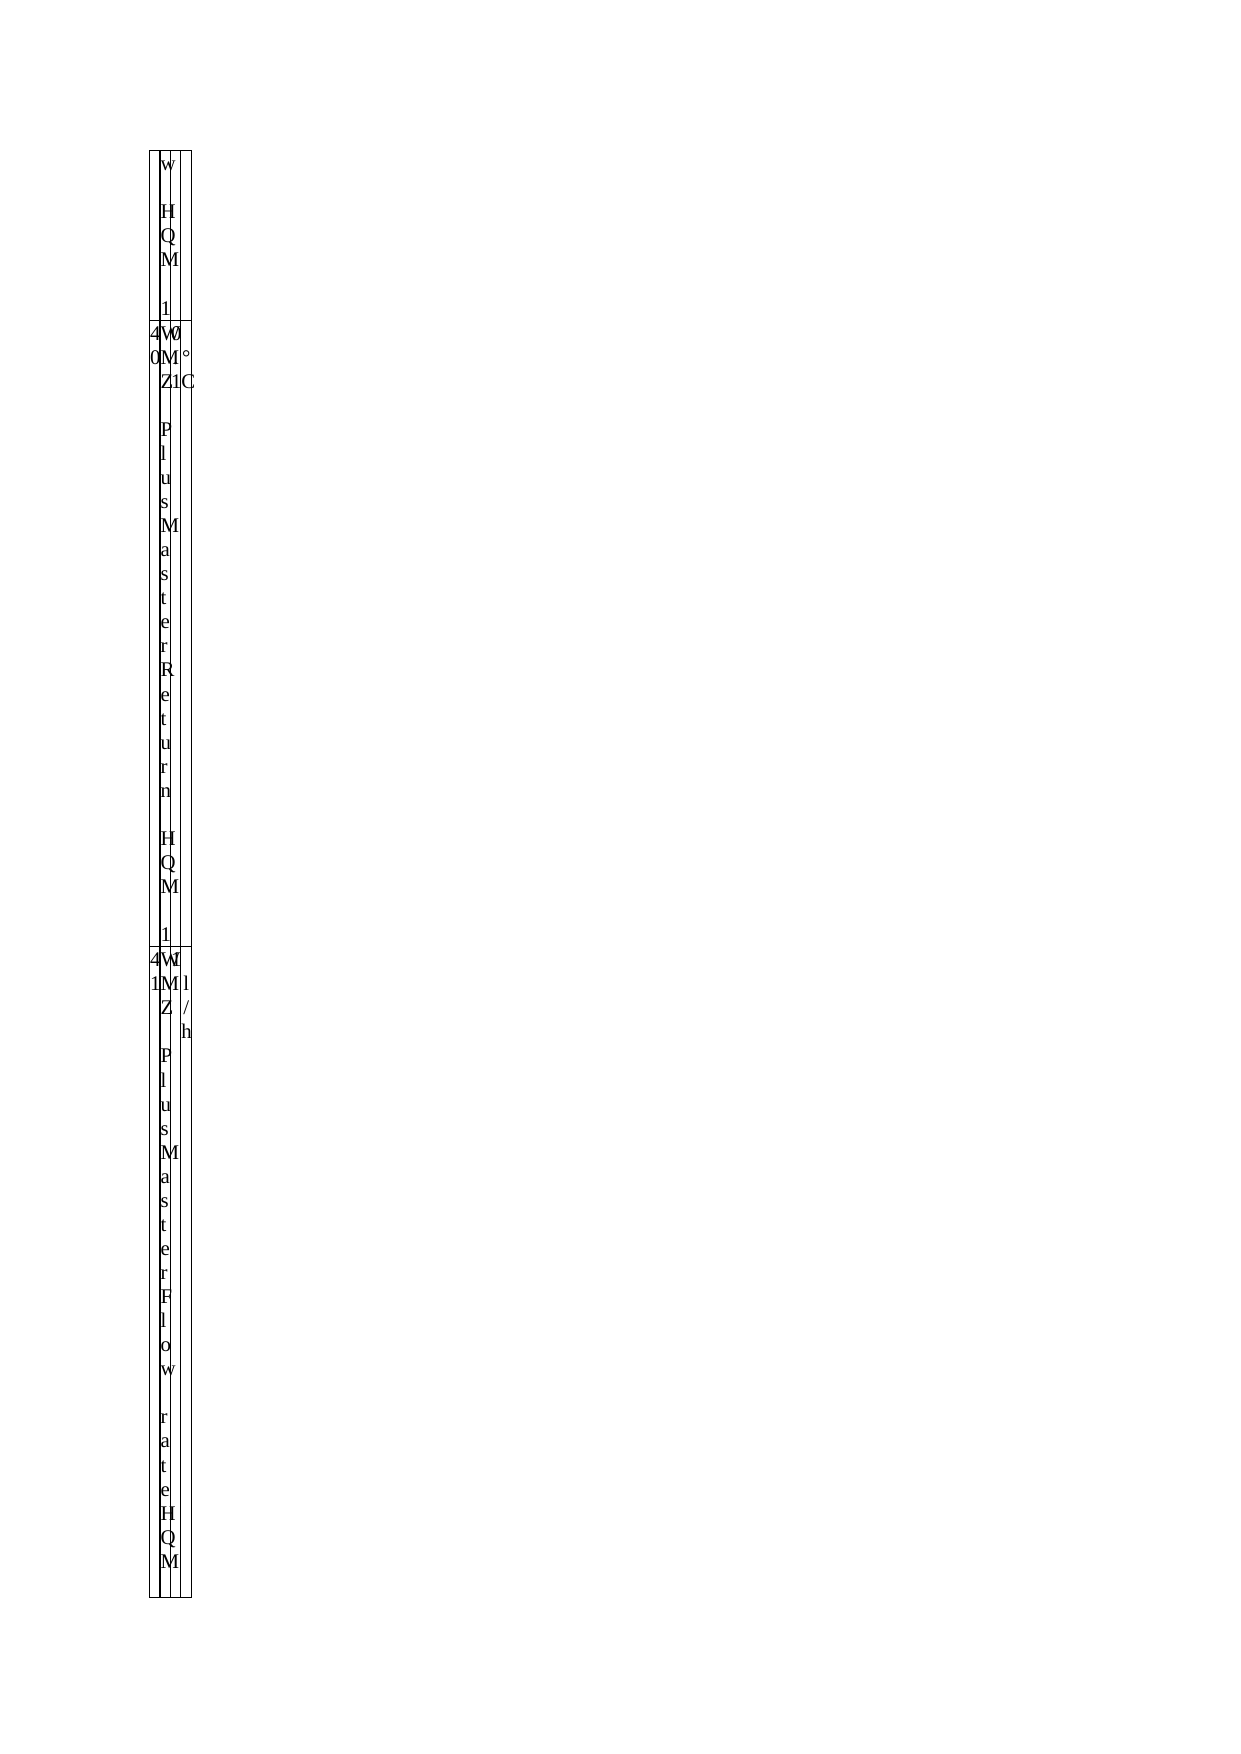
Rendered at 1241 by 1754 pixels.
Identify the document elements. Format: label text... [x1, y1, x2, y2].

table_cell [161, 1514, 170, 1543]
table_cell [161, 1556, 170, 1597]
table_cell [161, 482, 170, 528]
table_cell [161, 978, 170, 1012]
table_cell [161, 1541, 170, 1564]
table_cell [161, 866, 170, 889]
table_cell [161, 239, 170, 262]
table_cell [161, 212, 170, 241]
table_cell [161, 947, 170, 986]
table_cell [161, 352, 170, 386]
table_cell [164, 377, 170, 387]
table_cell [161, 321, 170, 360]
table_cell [161, 151, 170, 211]
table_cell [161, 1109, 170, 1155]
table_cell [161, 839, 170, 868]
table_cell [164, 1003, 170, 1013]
